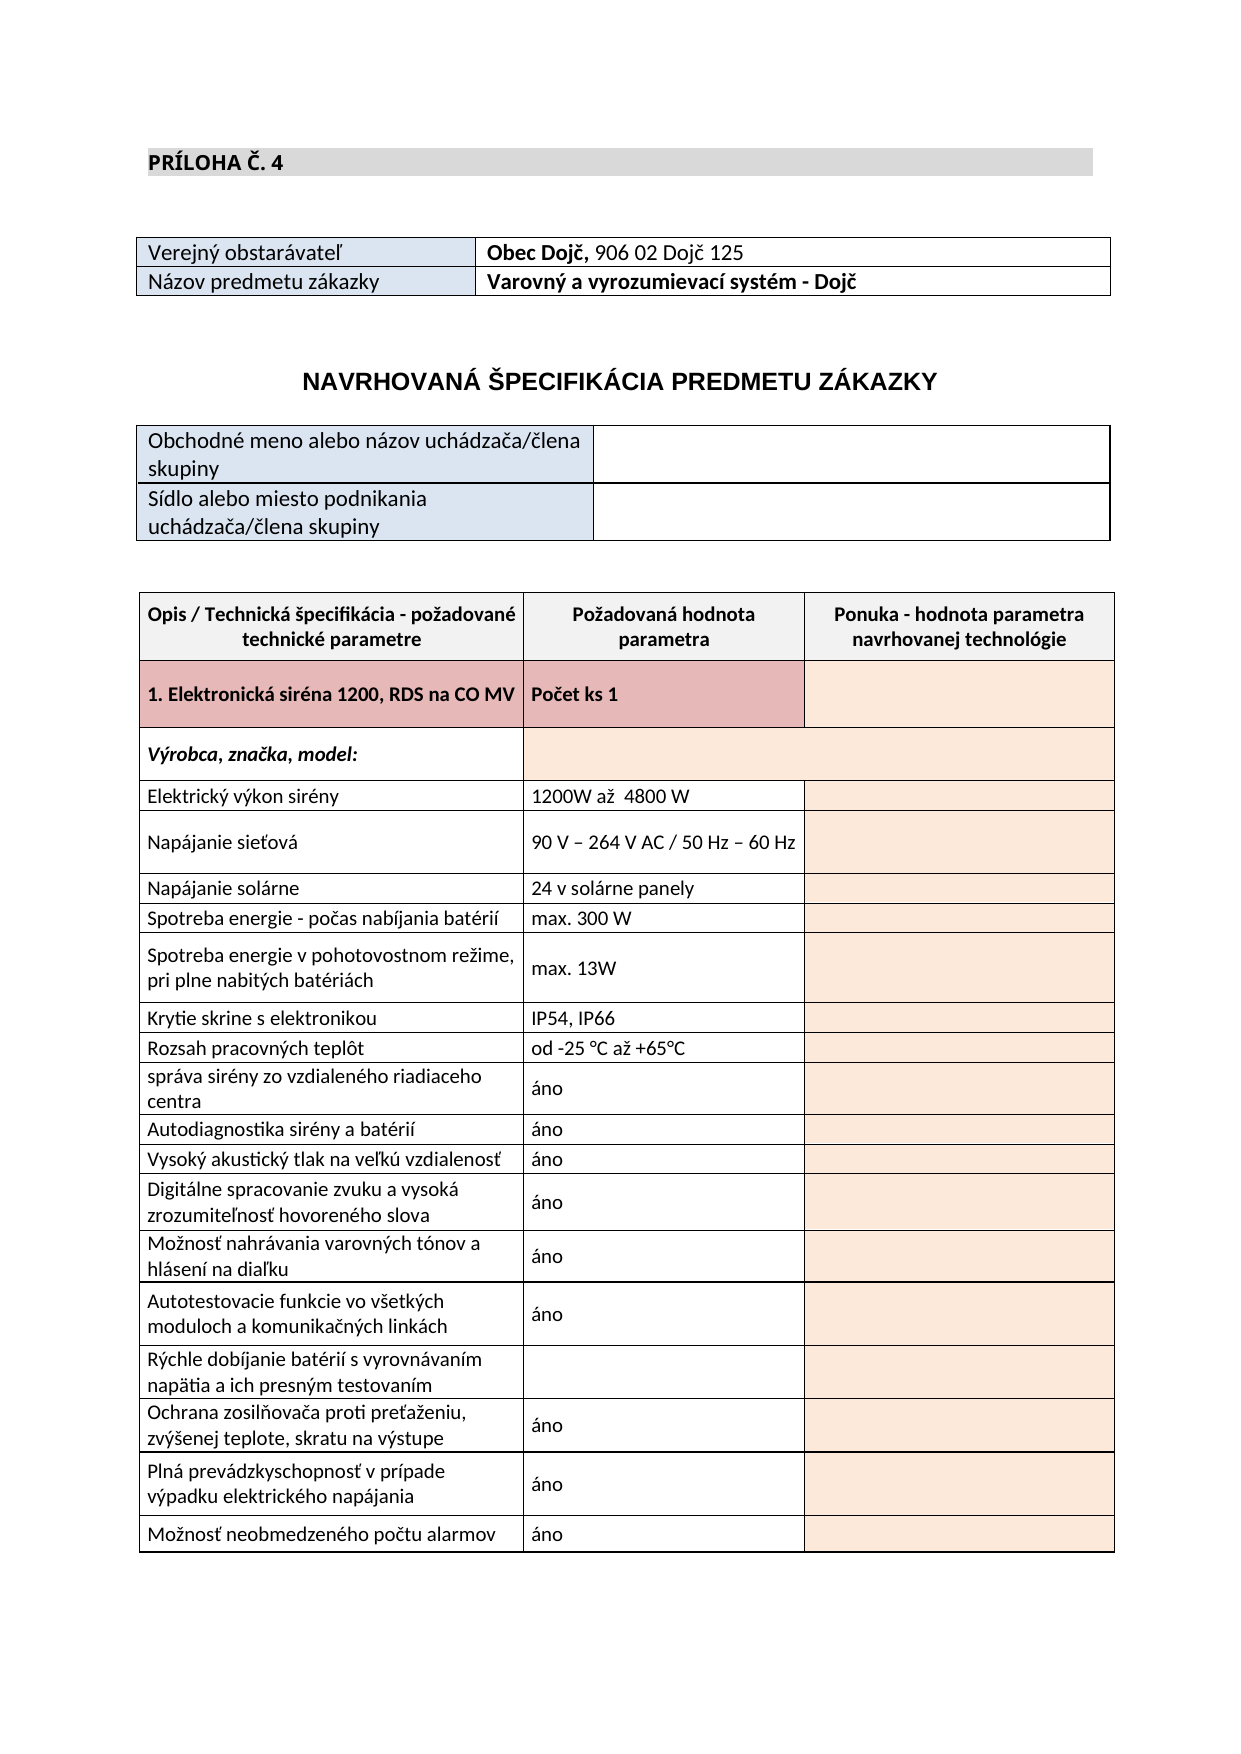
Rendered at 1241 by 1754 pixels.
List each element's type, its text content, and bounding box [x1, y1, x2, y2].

table_cell áno [524, 1516, 804, 1551]
table_cell [524, 728, 1114, 780]
table_cell Napájanie sieťová [140, 811, 523, 873]
table_cell 90 V – 264 V AC / 50 Hz – 60 Hz [524, 811, 804, 873]
table_header Obchodné meno alebo názov uchádzača/člena skupiny [137, 426, 593, 482]
table_cell [805, 1174, 1114, 1229]
table_header Požadovaná hodnota parametra [524, 593, 804, 660]
table_cell [805, 1453, 1114, 1515]
table_cell [524, 1346, 804, 1398]
table_cell [805, 1283, 1114, 1345]
table_cell [805, 1145, 1114, 1173]
table_cell áno [524, 1283, 804, 1345]
table_cell [805, 1003, 1114, 1032]
table_cell [805, 661, 1114, 727]
table_cell Ochrana zosilňovača proti preťaženiu, zvýšenej teplote, skratu na výstupe [140, 1399, 523, 1451]
table_cell Krytie skrine s elektronikou [140, 1003, 523, 1032]
table_header Opis / Technická špecifikácia - požadované technické parametre [140, 593, 523, 660]
table_cell Vysoký akustický tlak na veľkú vzdialenosť [140, 1145, 523, 1173]
table_cell Počet ks 1 [524, 661, 804, 727]
table_cell Rýchle dobíjanie batérií s vyrovnávaním napätia a ich presným testovaním [140, 1346, 523, 1398]
table_cell [805, 1115, 1114, 1143]
table_cell [805, 1033, 1114, 1062]
table_cell [594, 484, 1109, 540]
table_cell IP54, IP66 [524, 1003, 804, 1032]
table_cell Možnosť neobmedzeného počtu alarmov [140, 1516, 523, 1551]
table_cell Výrobca, značka, model: [140, 728, 523, 780]
table_cell [805, 1231, 1114, 1281]
table_cell Digitálne spracovanie zvuku a vysoká zrozumiteľnosť hovoreného slova [140, 1174, 523, 1229]
table_cell áno [524, 1399, 804, 1451]
table_cell Spotreba energie - počas nabíjania batérií [140, 904, 523, 932]
table_cell Plná prevádzkyschopnosť v prípade výpadku elektrického napájania [140, 1453, 523, 1515]
table_cell Napájanie solárne [140, 874, 523, 902]
table_cell [805, 904, 1114, 932]
table_cell Sídlo alebo miesto podnikania uchádzača/člena skupiny [137, 483, 593, 540]
table_cell [805, 1399, 1114, 1451]
table_header [594, 426, 1109, 482]
text navrhovaná špecifikácia predmetu zákazky [148, 367, 1093, 396]
table_cell 24 v solárne panely [524, 874, 804, 902]
table_cell správa sirény zo vzdialeného riadiaceho centra [140, 1063, 523, 1114]
table_cell [805, 933, 1114, 1002]
table_cell max. 13W [524, 933, 804, 1002]
table_cell [805, 874, 1114, 902]
table_cell áno [524, 1174, 804, 1229]
table_cell 1200W až 4800 W [524, 781, 804, 810]
table_cell áno [524, 1231, 804, 1281]
table_cell Varovný a vyrozumievací systém - Dojč [476, 267, 1110, 295]
table_cell áno [524, 1145, 804, 1173]
text Príloha č. 4 [148, 148, 1093, 176]
table_cell Názov predmetu zákazky [137, 267, 475, 295]
table_cell áno [524, 1115, 804, 1143]
table_cell [805, 811, 1114, 873]
table_cell Možnosť nahrávania varovných tónov a hlásení na diaľku [140, 1231, 523, 1281]
table_cell Elektrický výkon sirény [140, 781, 523, 810]
table_cell [805, 1063, 1114, 1114]
table_cell [805, 1346, 1114, 1398]
table_cell áno [524, 1063, 804, 1114]
table_cell [805, 781, 1114, 810]
table_header Verejný obstarávateľ [137, 238, 475, 266]
table_cell max. 300 W [524, 904, 804, 932]
table_cell Autotestovacie funkcie vo všetkých moduloch a komunikačných linkách [140, 1283, 523, 1345]
table_cell Autodiagnostika sirény a batérií [140, 1115, 523, 1143]
table_header Obec Dojč, 906 02 Dojč 125 [476, 238, 1110, 266]
table_cell Rozsah pracovných teplôt [140, 1033, 523, 1062]
table_cell áno [524, 1453, 804, 1515]
table_cell od -25 °C až +65°C [524, 1033, 804, 1062]
table_header Ponuka - hodnota parametra navrhovanej technológie [805, 593, 1114, 660]
table_cell Spotreba energie v pohotovostnom režime, pri plne nabitých batériách [140, 933, 523, 1002]
table_cell [805, 1516, 1114, 1551]
table_cell 1. Elektronická siréna 1200, RDS na CO MV [140, 661, 523, 727]
